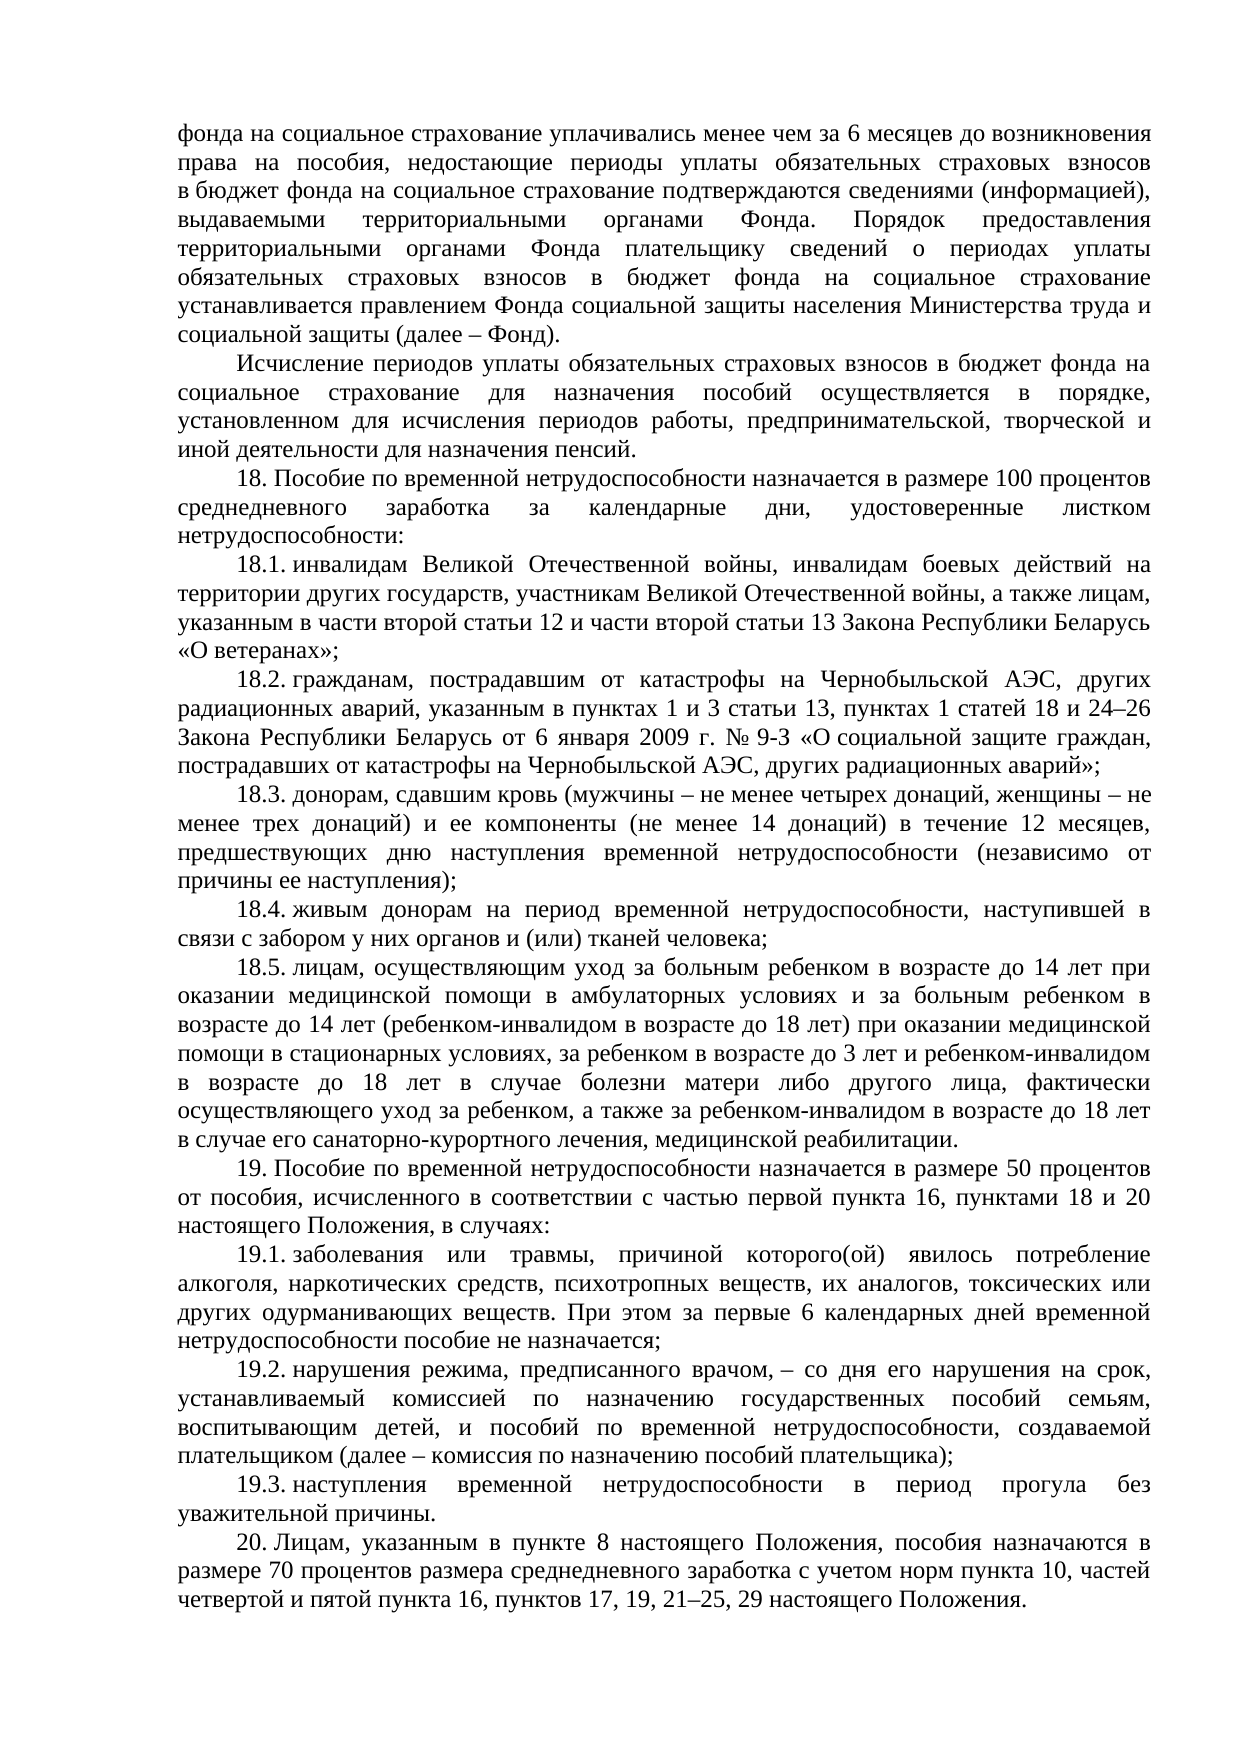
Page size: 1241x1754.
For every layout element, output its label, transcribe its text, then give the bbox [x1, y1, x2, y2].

text 19.2. нарушения режима, предписанного врачом, – со дня его нарушения на срок, устанавливаемый комиссией по назначению государственных пособий семьям, воспитывающим детей, и пособий по временной нетрудоспособности, создаваемой плательщиком (далее – комиссия по назначению пособий плательщика); [177, 1354, 1152, 1469]
text 19.3. наступления временной нетрудоспособности в период прогула без уважительной причины. [177, 1469, 1152, 1527]
text 18.5. лицам, осуществляющим уход за больным ребенком в возрасте до 14 лет при оказании медицинской помощи в амбулаторных условиях и за больным ребенком в возрасте до 14 лет (ребенком-инвалидом в возрасте до 18 лет) при оказании медицинской помощи в стационарных условиях, за ребенком в возрасте до 3 лет и ребенком-инвалидом в возрасте до 18 лет в случае болезни матери либо другого лица, фактически осуществляющего уход за ребенком, а также за ребенком-инвалидом в возрасте до 18 лет в случае его санаторно-курортного лечения, медицинской реабилитации. [177, 952, 1152, 1153]
text 19.1. заболевания или травмы, причиной которого(ой) явилось потребление алкоголя, наркотических средств, психотропных веществ, их аналогов, токсических или других одурманивающих веществ. При этом за первые 6 календарных дней временной нетрудоспособности пособие не назначается; [177, 1239, 1152, 1354]
text 19. Пособие по временной нетрудоспособности назначается в размере 50 процентов от пособия, исчисленного в соответствии с частью первой пункта 16, пунктами 18 и 20 настоящего Положения, в случаях: [177, 1153, 1152, 1239]
text 18.4. живым донорам на период временной нетрудоспособности, наступившей в связи с забором у них органов и (или) тканей человека; [177, 894, 1152, 952]
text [177, 118, 1152, 348]
text 18. Пособие по временной нетрудоспособности назначается в размере 100 процентов среднедневного заработка за календарные дни, удостоверенные листком нетрудоспособности: [177, 463, 1152, 549]
text 18.1. инвалидам Великой Отечественной войны, инвалидам боевых действий на территории других государств, участникам Великой Отечественной войны, а также лицам, указанным в части второй статьи 12 и части второй статьи 13 Закона Республики Беларусь «О ветеранах»; [177, 549, 1152, 664]
text Исчисление периодов уплаты обязательных страховых взносов в бюджет фонда на социальное страхование для назначения пособий осуществляется в порядке, установленном для исчисления периодов работы, предпринимательской, творческой и иной деятельности для назначения пенсий. [177, 348, 1152, 463]
text 18.2. гражданам, пострадавшим от катастрофы на Чернобыльской АЭС, других радиационных аварий, указанным в пунктах 1 и 3 статьи 13, пунктах 1 статей 18 и 24–26 Закона Республики Беларусь от 6 января 2009 г. № 9-З «О социальной защите граждан, пострадавших от катастрофы на Чернобыльской АЭС, других радиационных аварий»; [177, 664, 1152, 779]
text 20. Лицам, указанным в пункте 8 настоящего Положения, пособия назначаются в размере 70 процентов размера среднедневного заработка с учетом норм пункта 10, частей четвертой и пятой пункта 16, пунктов 17, 19, 21–25, 29 настоящего Положения. [177, 1527, 1152, 1613]
text 18.3. донорам, сдавшим кровь (мужчины – не менее четырех донаций, женщины – не менее трех донаций) и ее компоненты (не менее 14 донаций) в течение 12 месяцев, предшествующих дню наступления временной нетрудоспособности (независимо от причины ее наступления); [177, 779, 1152, 894]
